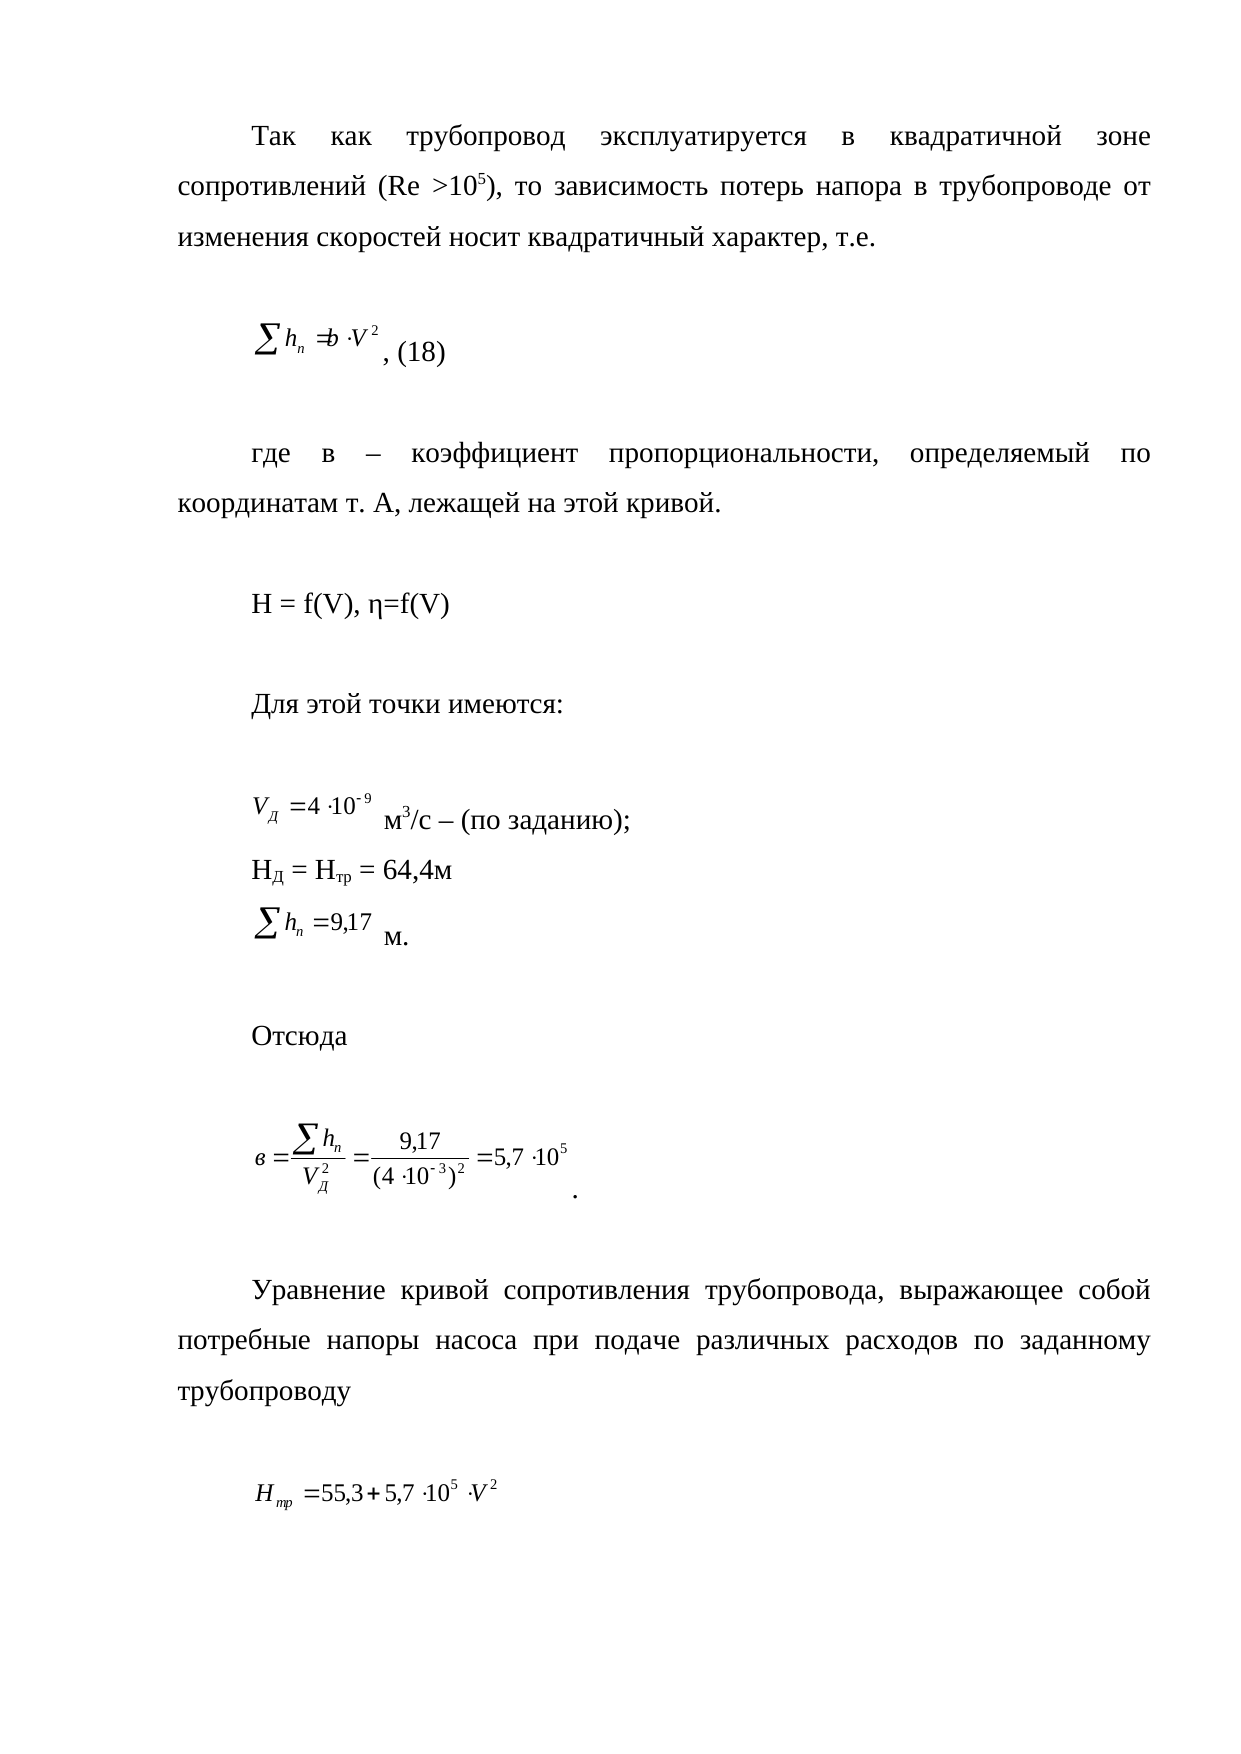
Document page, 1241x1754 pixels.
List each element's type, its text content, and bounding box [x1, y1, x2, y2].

text НД = Нтр = 64,4м [177, 852, 1152, 886]
text Отсюда [177, 1018, 1152, 1052]
text . [177, 1119, 1152, 1205]
text Так как трубопровод эксплуатируется в квадратичной зоне сопротивлений (Re >105), то зависимость потерь напора в трубопроводе от изменения скоростей носит квадратичный характер, т.е. [177, 118, 1152, 252]
text Уравнение кривой сопротивления трубопровода, выражающее собой потребные напоры насоса при подаче различных расходов по заданному трубопроводу [177, 1272, 1152, 1406]
text м3/с – (по заданию); [177, 787, 1152, 836]
text Н = f(V), η=f(V) [177, 586, 1152, 619]
text где в – коэффициент пропорциональности, определяемый по координатам т. А, лежащей на этой кривой. [177, 435, 1152, 519]
text , (18) [177, 319, 1152, 368]
text Для этой точки имеются: [177, 687, 1152, 720]
text м. [177, 903, 1152, 951]
